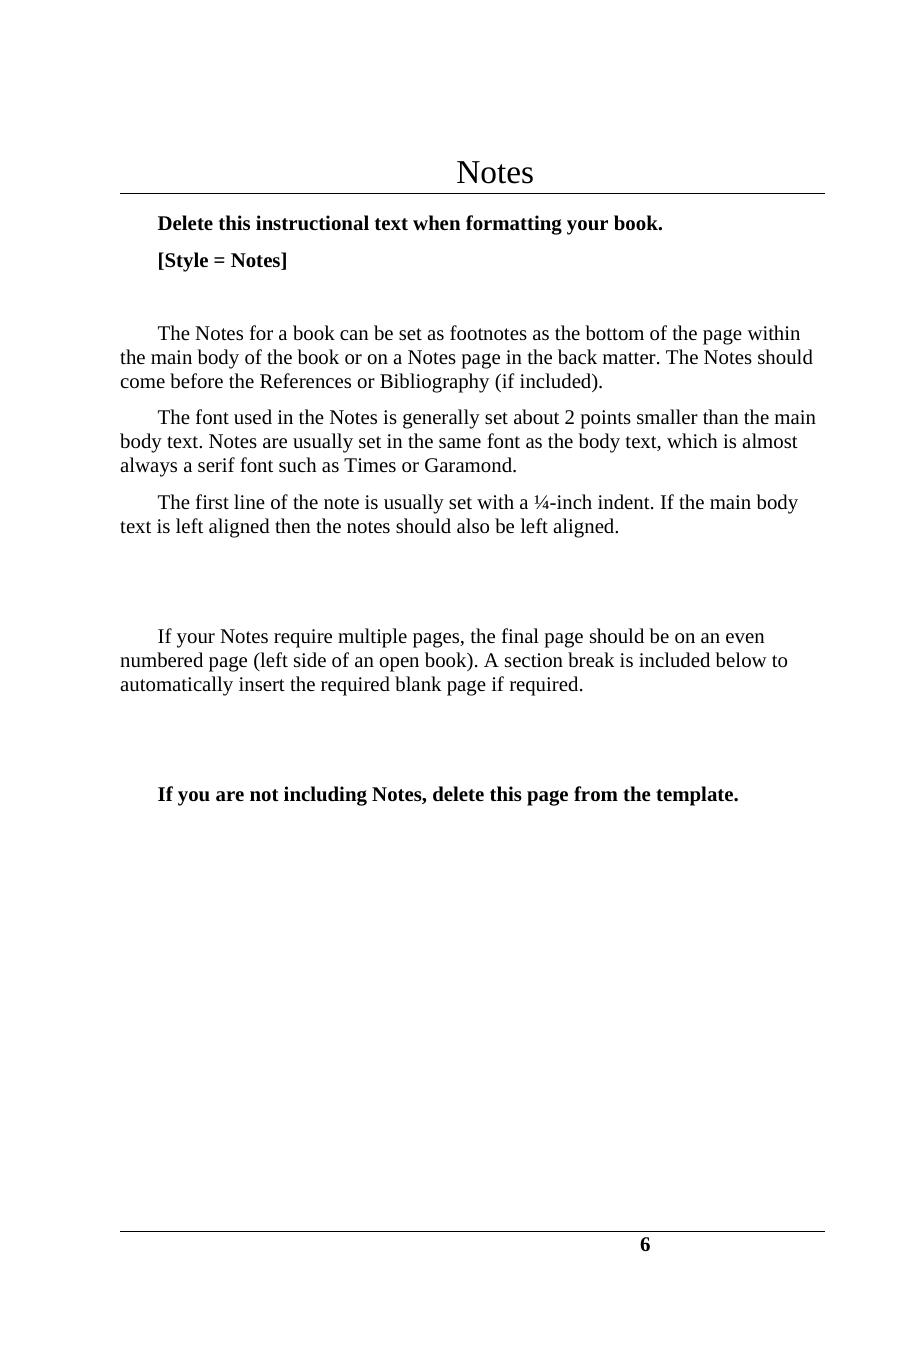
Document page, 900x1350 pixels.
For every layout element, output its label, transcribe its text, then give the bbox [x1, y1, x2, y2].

text The font used in the Notes is generally set about 2 points smaller than the main body text. Notes are usually set in the same font as the body text, which is almost always a serif font such as Times or Garamond. [120, 405, 825, 477]
text If you are not including Notes, delete this page from the template. [120, 782, 825, 806]
text The first line of the note is usually set with a ¼-inch indent. If the main body text is left aligned then the notes should also be left aligned. [120, 490, 825, 538]
text If your Notes require multiple pages, the final page should be on an even numbered page (left side of an open book). A section break is included below to automatically insert the required blank page if required. [120, 624, 825, 696]
text The Notes for a book can be set as footnotes as the bottom of the page within the main body of the book or on a Notes page in the back matter. The Notes should come before the References or Bibliography (if included). [120, 321, 825, 393]
text [Style = Notes] [120, 247, 825, 272]
text Delete this instructional text when formatting your book. [120, 211, 825, 235]
subtitle Notes [120, 153, 825, 193]
